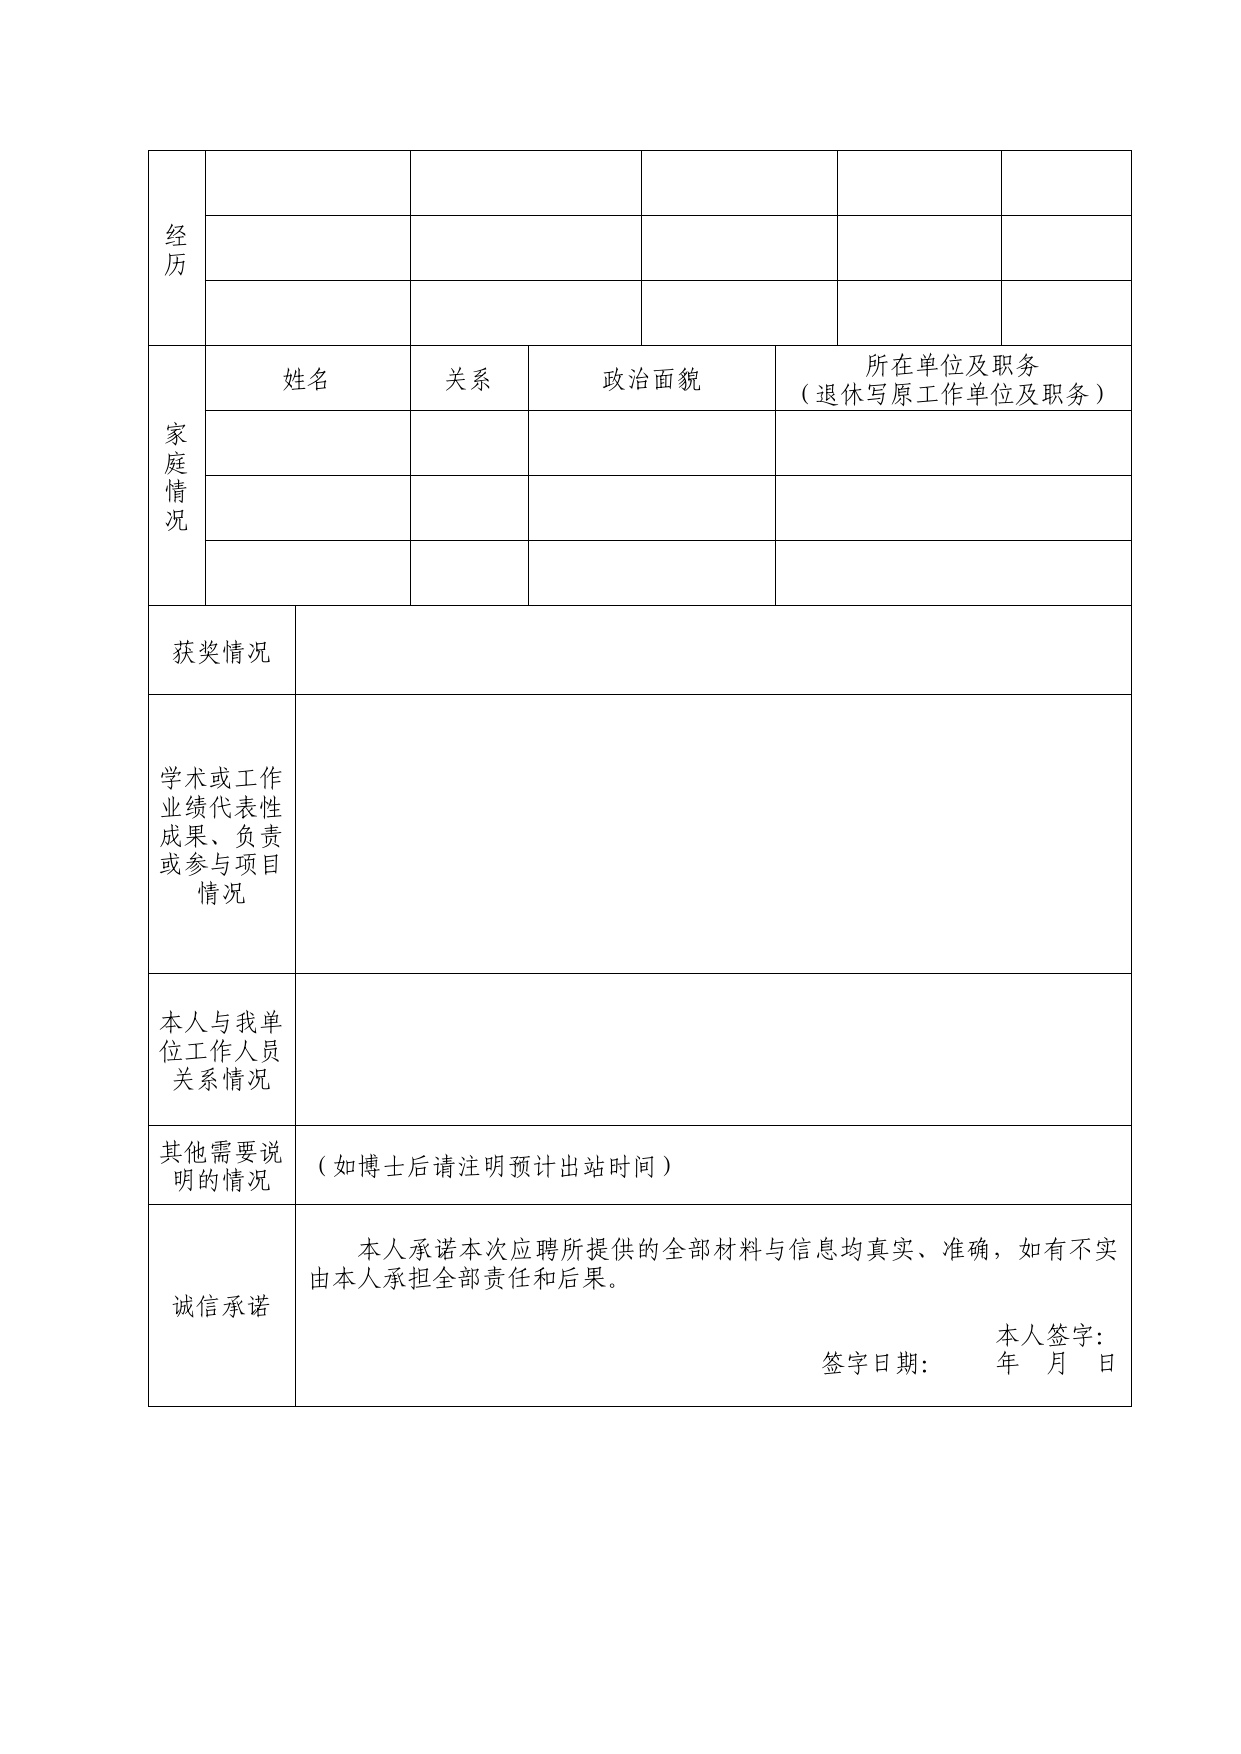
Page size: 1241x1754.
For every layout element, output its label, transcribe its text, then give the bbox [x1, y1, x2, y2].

table_cell [296, 606, 1131, 694]
table_cell [296, 695, 1131, 973]
table_cell [529, 541, 775, 605]
table_cell [838, 151, 1001, 215]
table_cell [206, 476, 410, 540]
table_cell 其他需要说明的情况 [149, 1126, 295, 1204]
table_cell 工作经历 [149, 151, 205, 345]
table_cell [838, 216, 1001, 280]
table_cell [642, 151, 837, 215]
table_cell [206, 216, 410, 280]
table_cell [206, 281, 410, 345]
table_cell [1002, 151, 1131, 215]
table_cell 政治面貌 [529, 346, 775, 410]
table_cell [411, 151, 641, 215]
table_cell 学术或工作业绩代表性成果、负责或参与项目情况 [149, 695, 295, 973]
table_cell [1002, 281, 1131, 345]
table_cell （如博士后请注明预计出站时间） [296, 1126, 1131, 1204]
table_cell 家庭情况 [149, 346, 205, 605]
table_cell [411, 541, 528, 605]
table_cell [1002, 216, 1131, 280]
table_cell [206, 541, 410, 605]
table_cell [776, 541, 1131, 605]
table_cell [206, 151, 410, 215]
table_cell [296, 974, 1131, 1125]
table_cell [838, 281, 1001, 345]
table_cell [206, 411, 410, 475]
table_cell [776, 411, 1131, 475]
table_cell [529, 411, 775, 475]
table_cell [411, 411, 528, 475]
table_cell [642, 216, 837, 280]
table_cell [776, 476, 1131, 540]
table_cell [642, 281, 837, 345]
table_cell [411, 216, 641, 280]
table_cell [529, 476, 775, 540]
table_cell 本人与我单位工作人员关系情况 [149, 974, 295, 1125]
table_cell 关系 [411, 346, 528, 410]
table_cell 获奖情况 [149, 606, 295, 694]
table_cell [411, 281, 641, 345]
table_cell 姓名 [206, 346, 410, 410]
table_cell [411, 476, 528, 540]
table_cell 所在单位及职务 （退休写原工作单位及职务） [776, 346, 1131, 410]
table_cell 本人承诺本次应聘所提供的全部材料与信息均真实、准确，如有不实由本人承担全部责任和后果。 本人签字： 签字日期： 年 月 日 [296, 1205, 1131, 1406]
table_cell 诚信承诺 [149, 1205, 295, 1406]
